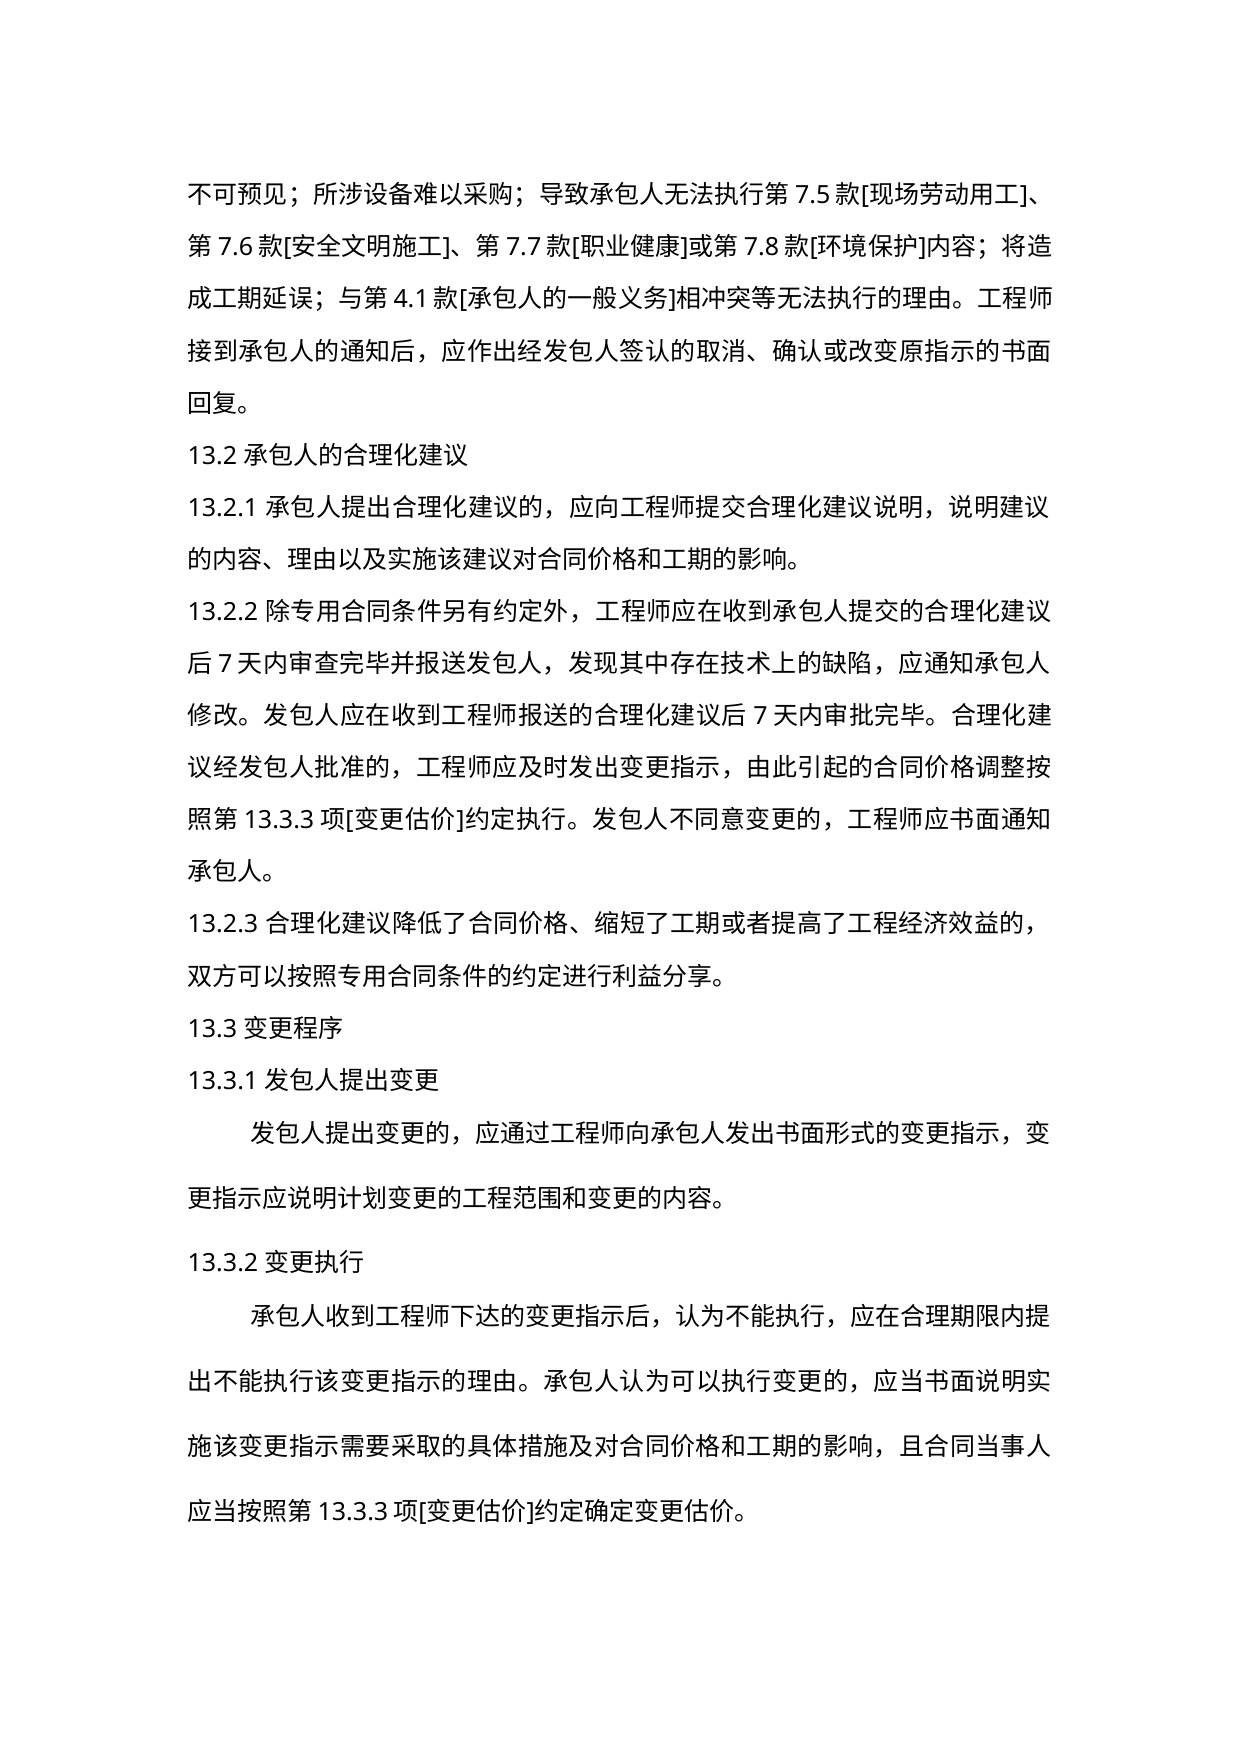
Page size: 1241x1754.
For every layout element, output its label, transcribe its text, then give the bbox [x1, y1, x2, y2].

list 13.3.1 发包人提出变更 [187, 1047, 1053, 1099]
list 13.3 变更程序 [187, 995, 1053, 1047]
list 13.2.3 合理化建议降低了合同价格、缩短了工期或者提高了工程经济效益的，双方可以按照专用合同条件的约定进行利益分享。 [187, 891, 1053, 995]
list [187, 162, 1053, 422]
list 13.2 承包人的合理化建议 [187, 422, 1053, 474]
text 承包人收到工程师下达的变更指示后，认为不能执行，应在合理期限内提出不能执行该变更指示的理由。承包人认为可以执行变更的，应当书面说明实施该变更指示需要采取的具体措施及对合同价格和工期的影响，且合同当事人应当按照第13.3.3项[变更估价]约定确定变更估价。 [187, 1282, 1053, 1542]
list 13.2.2 除专用合同条件另有约定外，工程师应在收到承包人提交的合理化建议后7天内审查完毕并报送发包人，发现其中存在技术上的缺陷，应通知承包人修改。发包人应在收到工程师报送的合理化建议后7天内审批完毕。合理化建议经发包人批准的，工程师应及时发出变更指示，由此引起的合同价格调整按照第13.3.3项[变更估价]约定执行。发包人不同意变更的，工程师应书面通知承包人。 [187, 579, 1053, 891]
list 13.2.1 承包人提出合理化建议的，应向工程师提交合理化建议说明，说明建议的内容、理由以及实施该建议对合同价格和工期的影响。 [187, 474, 1053, 579]
list 13.3.2 变更执行 [187, 1229, 1053, 1282]
text 发包人提出变更的，应通过工程师向承包人发出书面形式的变更指示，变更指示应说明计划变更的工程范围和变更的内容。 [187, 1099, 1053, 1229]
